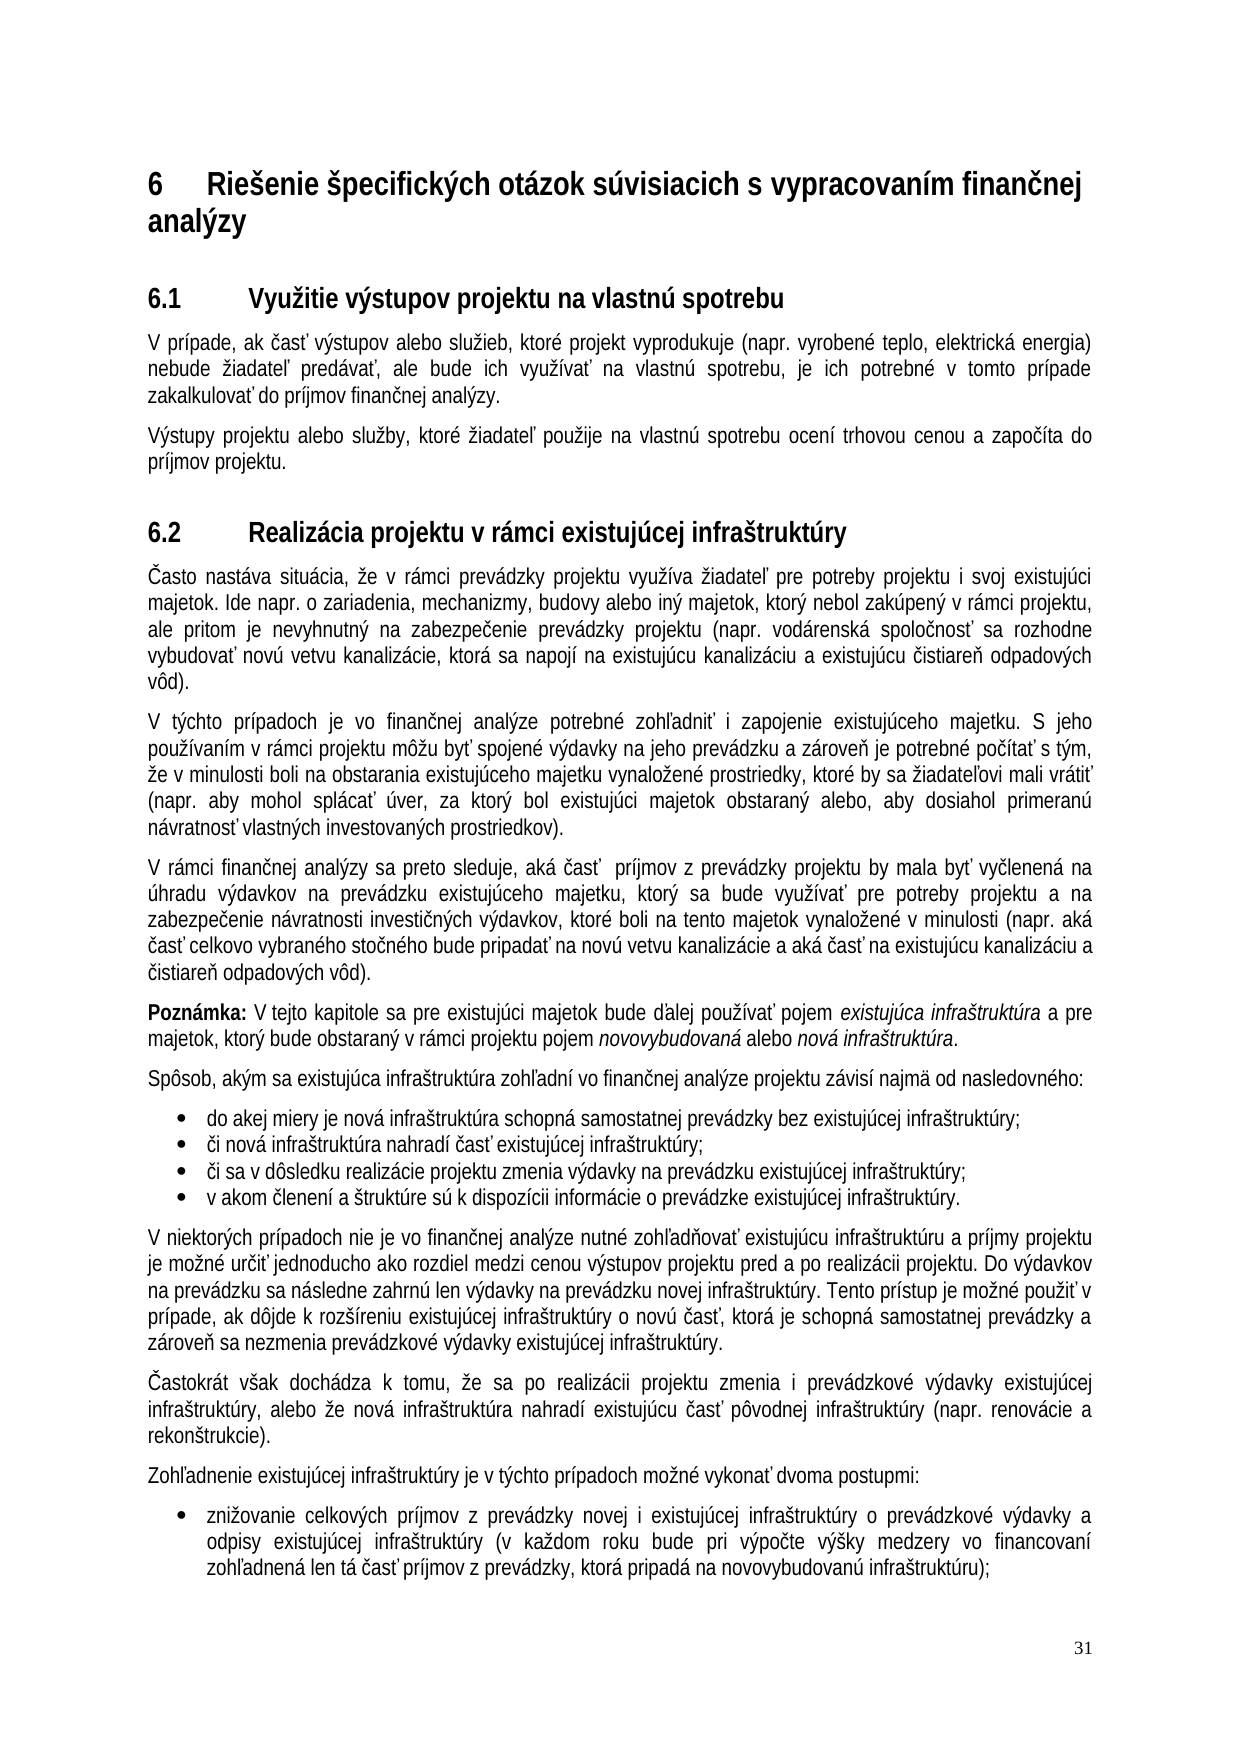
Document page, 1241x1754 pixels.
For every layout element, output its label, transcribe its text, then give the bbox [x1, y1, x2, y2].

list v akom členení a štruktúre sú k dispozícii informácie o prevádzke existujúcej infraštruktúry. [177, 1184, 1093, 1210]
list či nová infraštruktúra nahradí časť existujúcej infraštruktúry; [177, 1131, 1093, 1158]
subtitle Realizácia projektu v rámci existujúcej infraštruktúry [148, 516, 1093, 549]
text V niektorých prípadoch nie je vo finančnej analýze nutné zohľadňovať existujúcu infraštruktúru a príjmy projektu je možné určiť jednoducho ako rozdiel medzi cenou výstupov projektu pred a po realizácii projektu. Do výdavkov na prevádzku sa následne zahrnú len výdavky na prevádzku novej infraštruktúry. Tento prístup je možné použiť v prípade, ak dôjde k rozšíreniu existujúcej infraštruktúry o novú časť, ktorá je schopná samostatnej prevádzky a zároveň sa nezmenia prevádzkové výdavky existujúcej infraštruktúry. [148, 1224, 1093, 1356]
text Poznámka: V tejto kapitole sa pre existujúci majetok bude ďalej používať pojem existujúca infraštruktúra a pre majetok, ktorý bude obstaraný v rámci projektu pojem novovybudovaná alebo nová infraštruktúra. [148, 999, 1093, 1051]
text V týchto prípadoch je vo finančnej analýze potrebné zohľadniť i zapojenie existujúceho majetku. S jeho používaním v rámci projektu môžu byť spojené výdavky na jeho prevádzku a zároveň je potrebné počítať s tým, že v minulosti boli na obstarania existujúceho majetku vynaložené prostriedky, ktoré by sa žiadateľovi mali vrátiť (napr. aby mohol splácať úver, za ktorý bol existujúci majetok obstaraný alebo, aby dosiahol primeranú návratnosť vlastných investovaných prostriedkov). [148, 708, 1093, 840]
text Spôsob, akým sa existujúca infraštruktúra zohľadní vo finančnej analýze projektu závisí najmä od nasledovného: [148, 1065, 1093, 1091]
text Častokrát však dochádza k tomu, že sa po realizácii projektu zmenia i prevádzkové výdavky existujúcej infraštruktúry, alebo že nová infraštruktúra nahradí existujúcu časť pôvodnej infraštruktúry (napr. renovácie a rekonštrukcie). [148, 1369, 1093, 1448]
subtitle Využitie výstupov projektu na vlastnú spotrebu [148, 282, 1093, 315]
text Často nastáva situácia, že v rámci prevádzky projektu využíva žiadateľ pre potreby projektu i svoj existujúci majetok. Ide napr. o zariadenia, mechanizmy, budovy alebo iný majetok, ktorý nebol zakúpený v rámci projektu, ale pritom je nevyhnutný na zabezpečenie prevádzky projektu (napr. vodárenská spoločnosť sa rozhodne vybudovať novú vetvu kanalizácie, ktorá sa napojí na existujúcu kanalizáciu a existujúcu čistiareň odpadových vôd). [148, 563, 1093, 694]
text Zohľadnenie existujúcej infraštruktúry je v týchto prípadoch možné vykonať dvoma postupmi: [148, 1462, 1093, 1488]
text V prípade, ak časť výstupov alebo služieb, ktoré projekt vyprodukuje (napr. vyrobené teplo, elektrická energia) nebude žiadateľ predávať, ale bude ich využívať na vlastnú spotrebu, je ich potrebné v tomto prípade zakalkulovať do príjmov finančnej analýzy. [148, 329, 1093, 408]
list znižovanie celkových príjmov z prevádzky novej i existujúcej infraštruktúry o prevádzkové výdavky a odpisy existujúcej infraštruktúry (v každom roku bude pri výpočte výšky medzery vo financovaní zohľadnená len tá časť príjmov z prevádzky, ktorá pripadá na novovybudovanú infraštruktúru); [177, 1502, 1093, 1581]
subtitle Riešenie špecifických otázok súvisiacich s vypracovaním finančnej analýzy [148, 165, 1093, 240]
text V rámci finančnej analýzy sa preto sleduje, aká časť príjmov z prevádzky projektu by mala byť vyčlenená na úhradu výdavkov na prevádzku existujúceho majetku, ktorý sa bude využívať pre potreby projektu a na zabezpečenie návratnosti investičných výdavkov, ktoré boli na tento majetok vynaložené v minulosti (napr. aká časť celkovo vybraného stočného bude pripadať na novú vetvu kanalizácie a aká časť na existujúcu kanalizáciu a čistiareň odpadových vôd). [148, 853, 1093, 985]
list či sa v dôsledku realizácie projektu zmenia výdavky na prevádzku existujúcej infraštruktúry; [177, 1158, 1093, 1184]
text Výstupy projektu alebo služby, ktoré žiadateľ použije na vlastnú spotrebu ocení trhovou cenou a započíta do príjmov projektu. [148, 422, 1093, 474]
list do akej miery je nová infraštruktúra schopná samostatnej prevádzky bez existujúcej infraštruktúry; [177, 1105, 1093, 1131]
